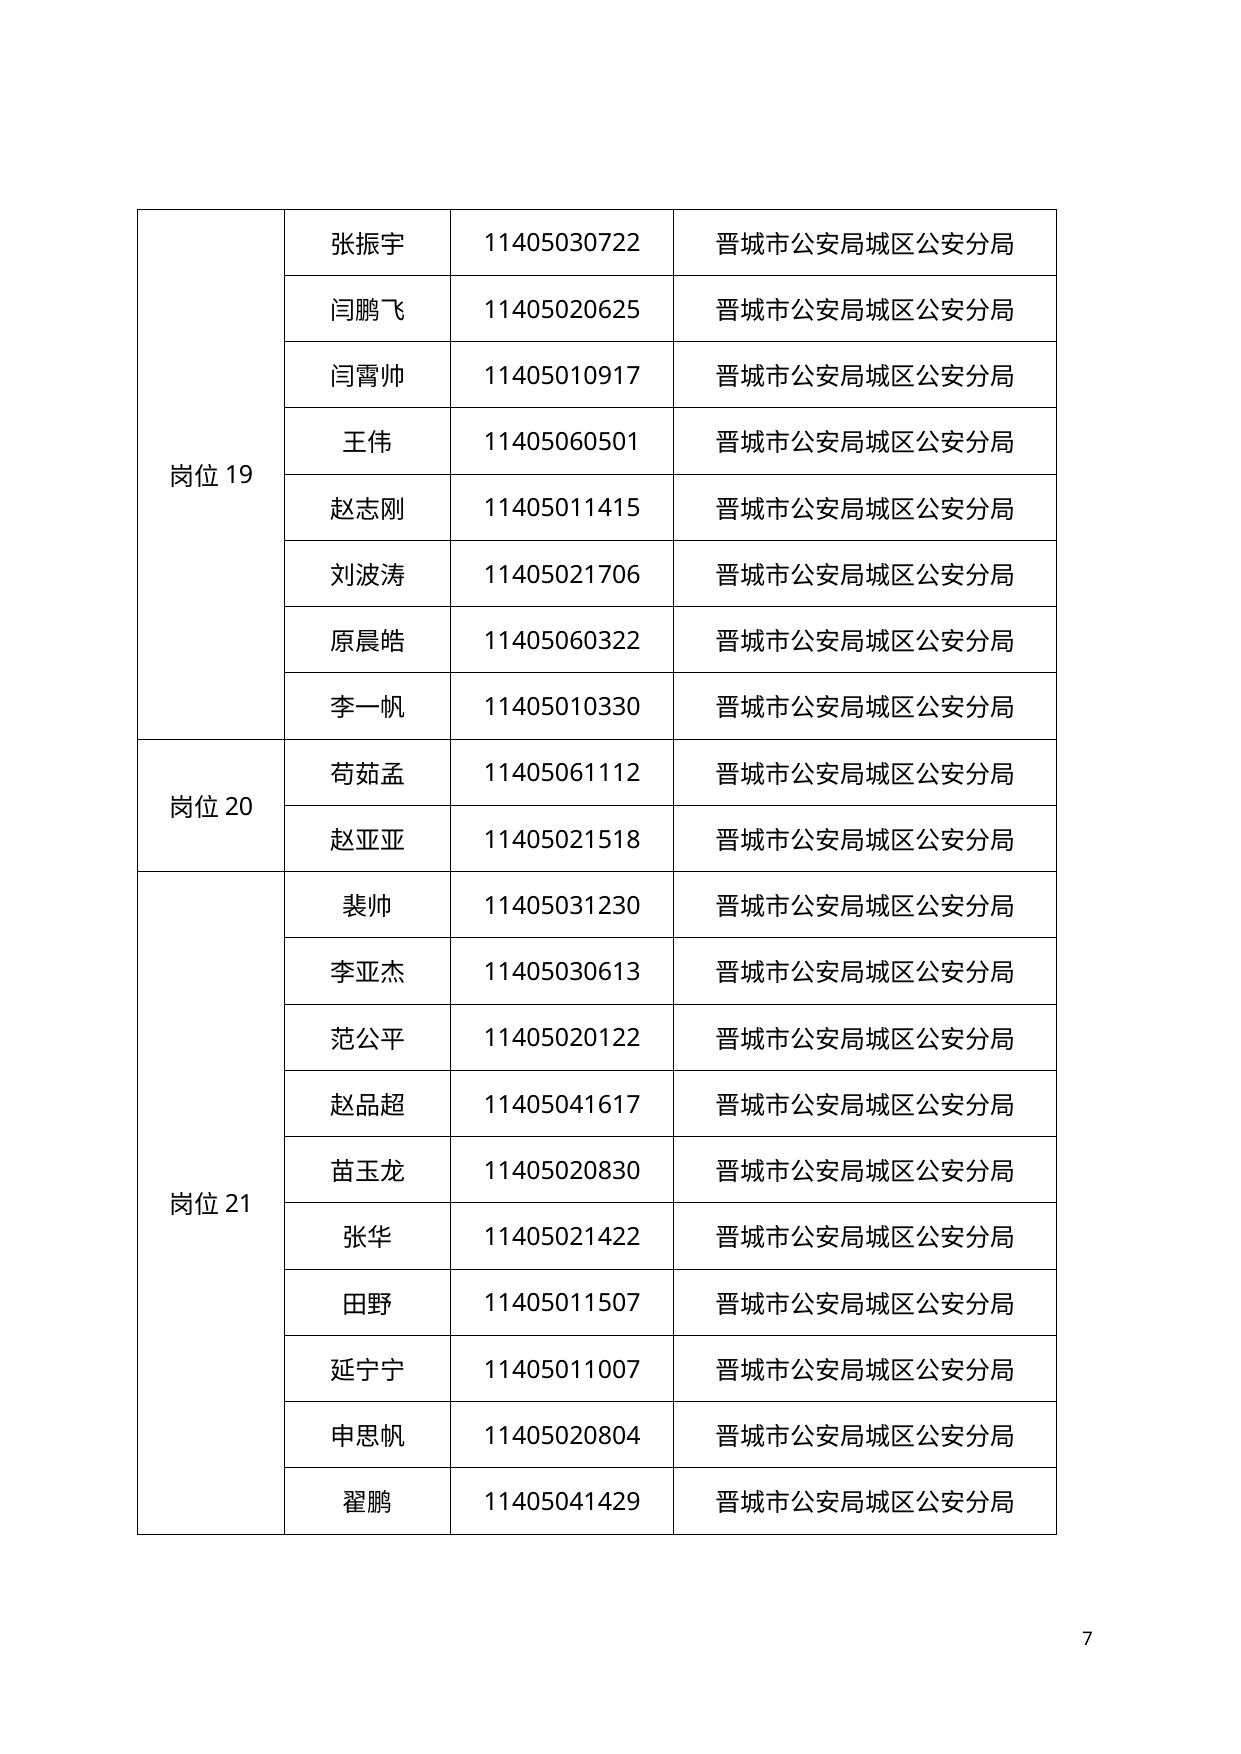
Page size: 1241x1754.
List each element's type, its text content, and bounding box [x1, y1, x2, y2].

table_cell 岗位20 [138, 740, 284, 871]
table_cell 岗位19 [138, 210, 284, 738]
table_cell 岗位21 [138, 872, 284, 1533]
